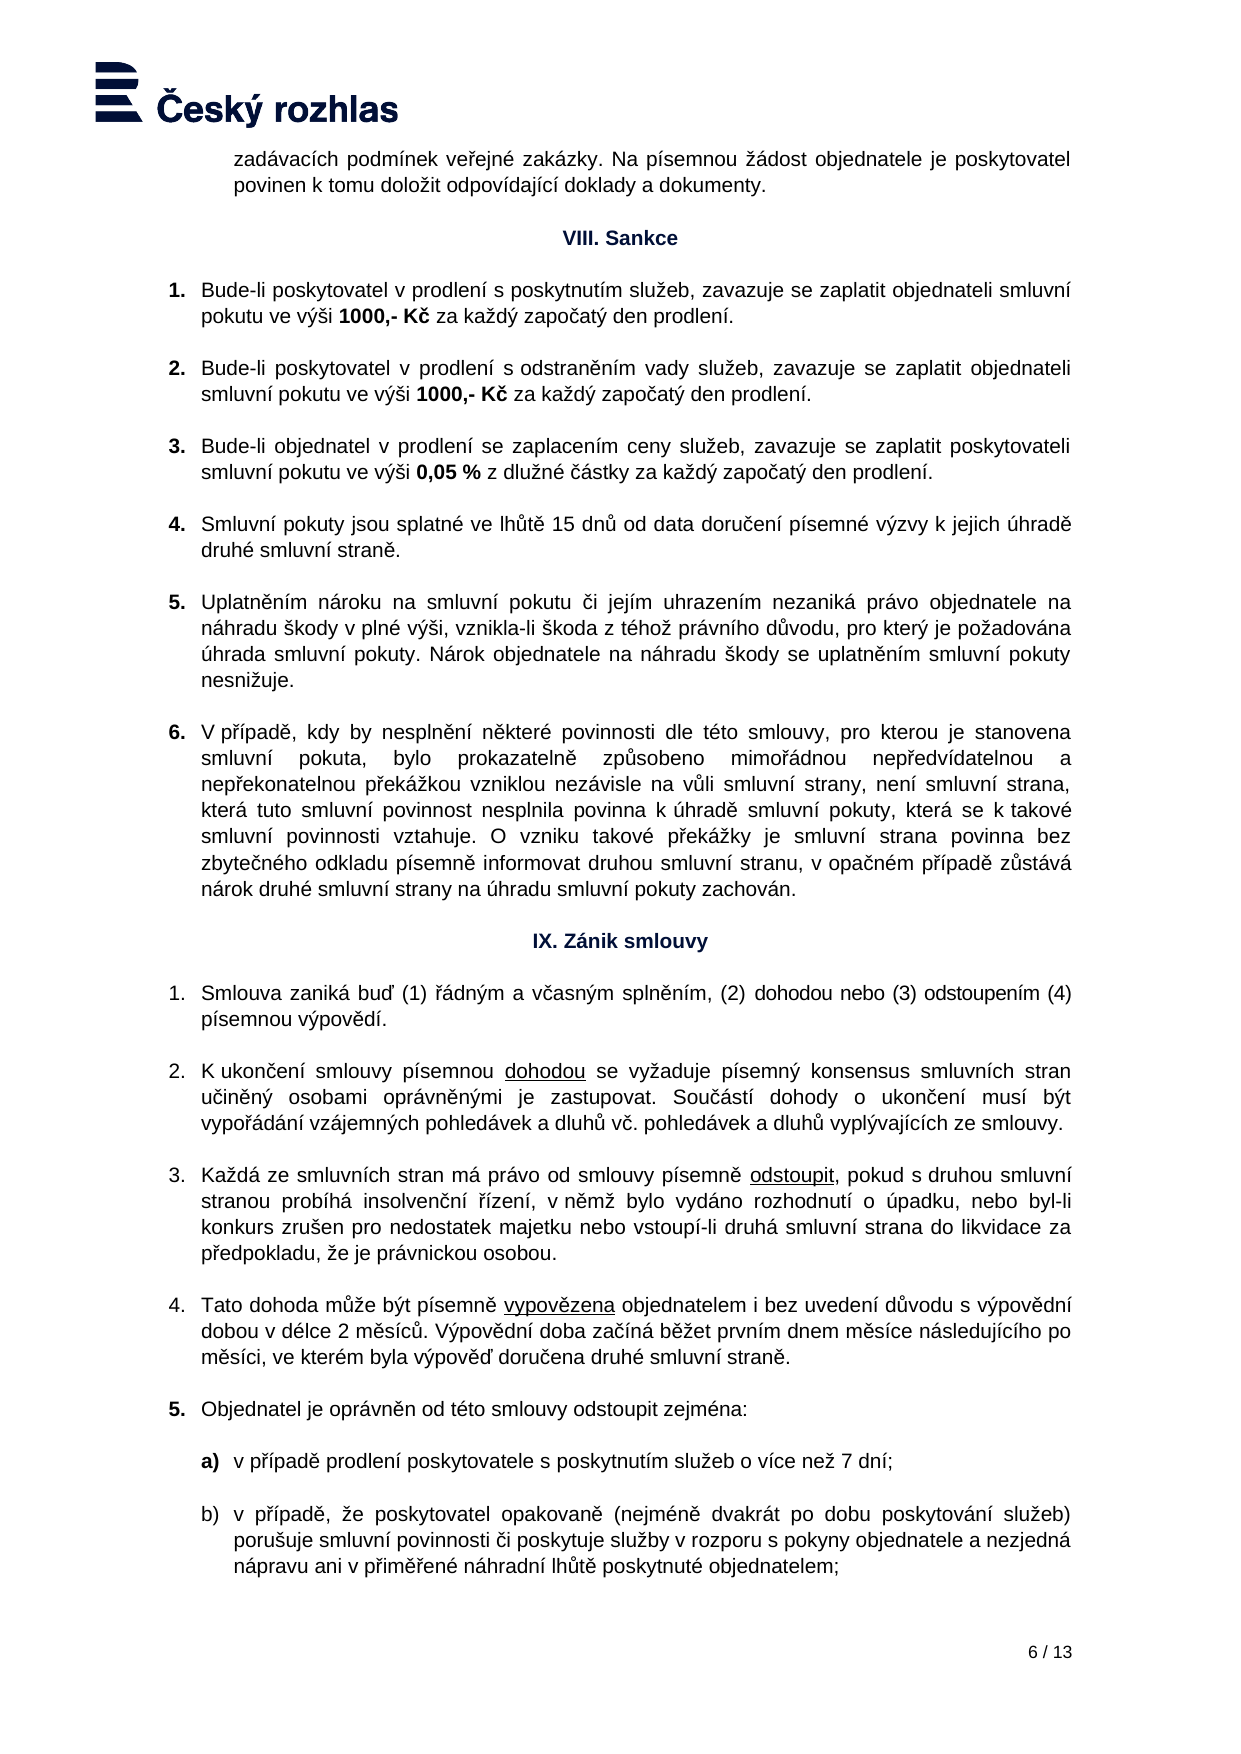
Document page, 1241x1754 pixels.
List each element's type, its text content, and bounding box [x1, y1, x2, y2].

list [201, 146, 1072, 198]
picture [95, 62, 398, 128]
list Bude-li objednatel v prodlení se zaplacením ceny služeb, zavazuje se zaplatit poskytovateli smluvní pokutu ve výši 0,05 % z dlužné částky za každý započatý den prodlení. [168, 432, 1072, 484]
list Bude-li poskytovatel v prodlení s odstraněním vady služeb, zavazuje se zaplatit objednateli smluvní pokutu ve výši 1000,- Kč za každý započatý den prodlení. [168, 354, 1072, 406]
list V případě, kdy by nesplnění některé povinnosti dle této smlouvy, pro kterou je stanovena smluvní pokuta, bylo prokazatelně způsobeno mimořádnou nepředvídatelnou a nepřekonatelnou překážkou vzniklou nezávisle na vůli smluvní strany, není smluvní strana, která tuto smluvní povinnost nesplnila povinna k úhradě smluvní pokuty, která se k takové smluvní povinnosti vztahuje. O vzniku takové překážky je smluvní strana povinna bez zbytečného odkladu písemně informovat druhou smluvní stranu, v opačném případě zůstává nárok druhé smluvní strany na úhradu smluvní pokuty zachován. [168, 719, 1072, 901]
list Smlouva zaniká buď (1) řádným a včasným splněním, (2) dohodou nebo (3) odstoupením (4) písemnou výpovědí. [168, 979, 1072, 1031]
list Tato dohoda může být písemně vypovězena objednatelem i bez uvedení důvodu s výpovědní dobou v délce 2 měsíců. Výpovědní doba začíná běžet prvním dnem měsíce následujícího po měsíci, ve kterém byla výpověď doručena druhé smluvní straně. [168, 1292, 1072, 1370]
subtitle Zánik smlouvy [168, 927, 1072, 953]
subtitle Sankce [168, 224, 1072, 250]
list Uplatněním nároku na smluvní pokutu či jejím uhrazením nezaniká právo objednatele na náhradu škody v plné výši, vznikla-li škoda z téhož právního důvodu, pro který je požadována úhrada smluvní pokuty. Nárok objednatele na náhradu škody se uplatněním smluvní pokuty nesnižuje. [168, 589, 1072, 693]
list K ukončení smlouvy písemnou dohodou se vyžaduje písemný konsensus smluvních stran učiněný osobami oprávněnými je zastupovat. Součástí dohody o ukončení musí být vypořádání vzájemných pohledávek a dluhů vč. pohledávek a dluhů vyplývajících ze smlouvy. [168, 1057, 1072, 1136]
list Objednatel je oprávněn od této smlouvy odstoupit zejména: [168, 1396, 1072, 1422]
list Každá ze smluvních stran má právo od smlouvy písemně odstoupit, pokud s druhou smluvní stranou probíhá insolvenční řízení, v němž bylo vydáno rozhodnutí o úpadku, nebo byl-li konkurs zrušen pro nedostatek majetku nebo vstoupí-li druhá smluvní strana do likvidace za předpokladu, že je právnickou osobou. [168, 1162, 1072, 1266]
list v případě, že poskytovatel opakovaně (nejméně dvakrát po dobu poskytování služeb) porušuje smluvní povinnosti či poskytuje služby v rozporu s pokyny objednatele a nezjedná nápravu ani v přiměřené náhradní lhůtě poskytnuté objednatelem; [201, 1500, 1072, 1578]
list Smluvní pokuty jsou splatné ve lhůtě 15 dnů od data doručení písemné výzvy k jejich úhradě druhé smluvní straně. [168, 511, 1072, 563]
list v případě prodlení poskytovatele s poskytnutím služeb o více než 7 dní; [201, 1448, 1072, 1474]
list Bude-li poskytovatel v prodlení s poskytnutím služeb, zavazuje se zaplatit objednateli smluvní pokutu ve výši 1000,- Kč za každý započatý den prodlení. [168, 276, 1072, 328]
